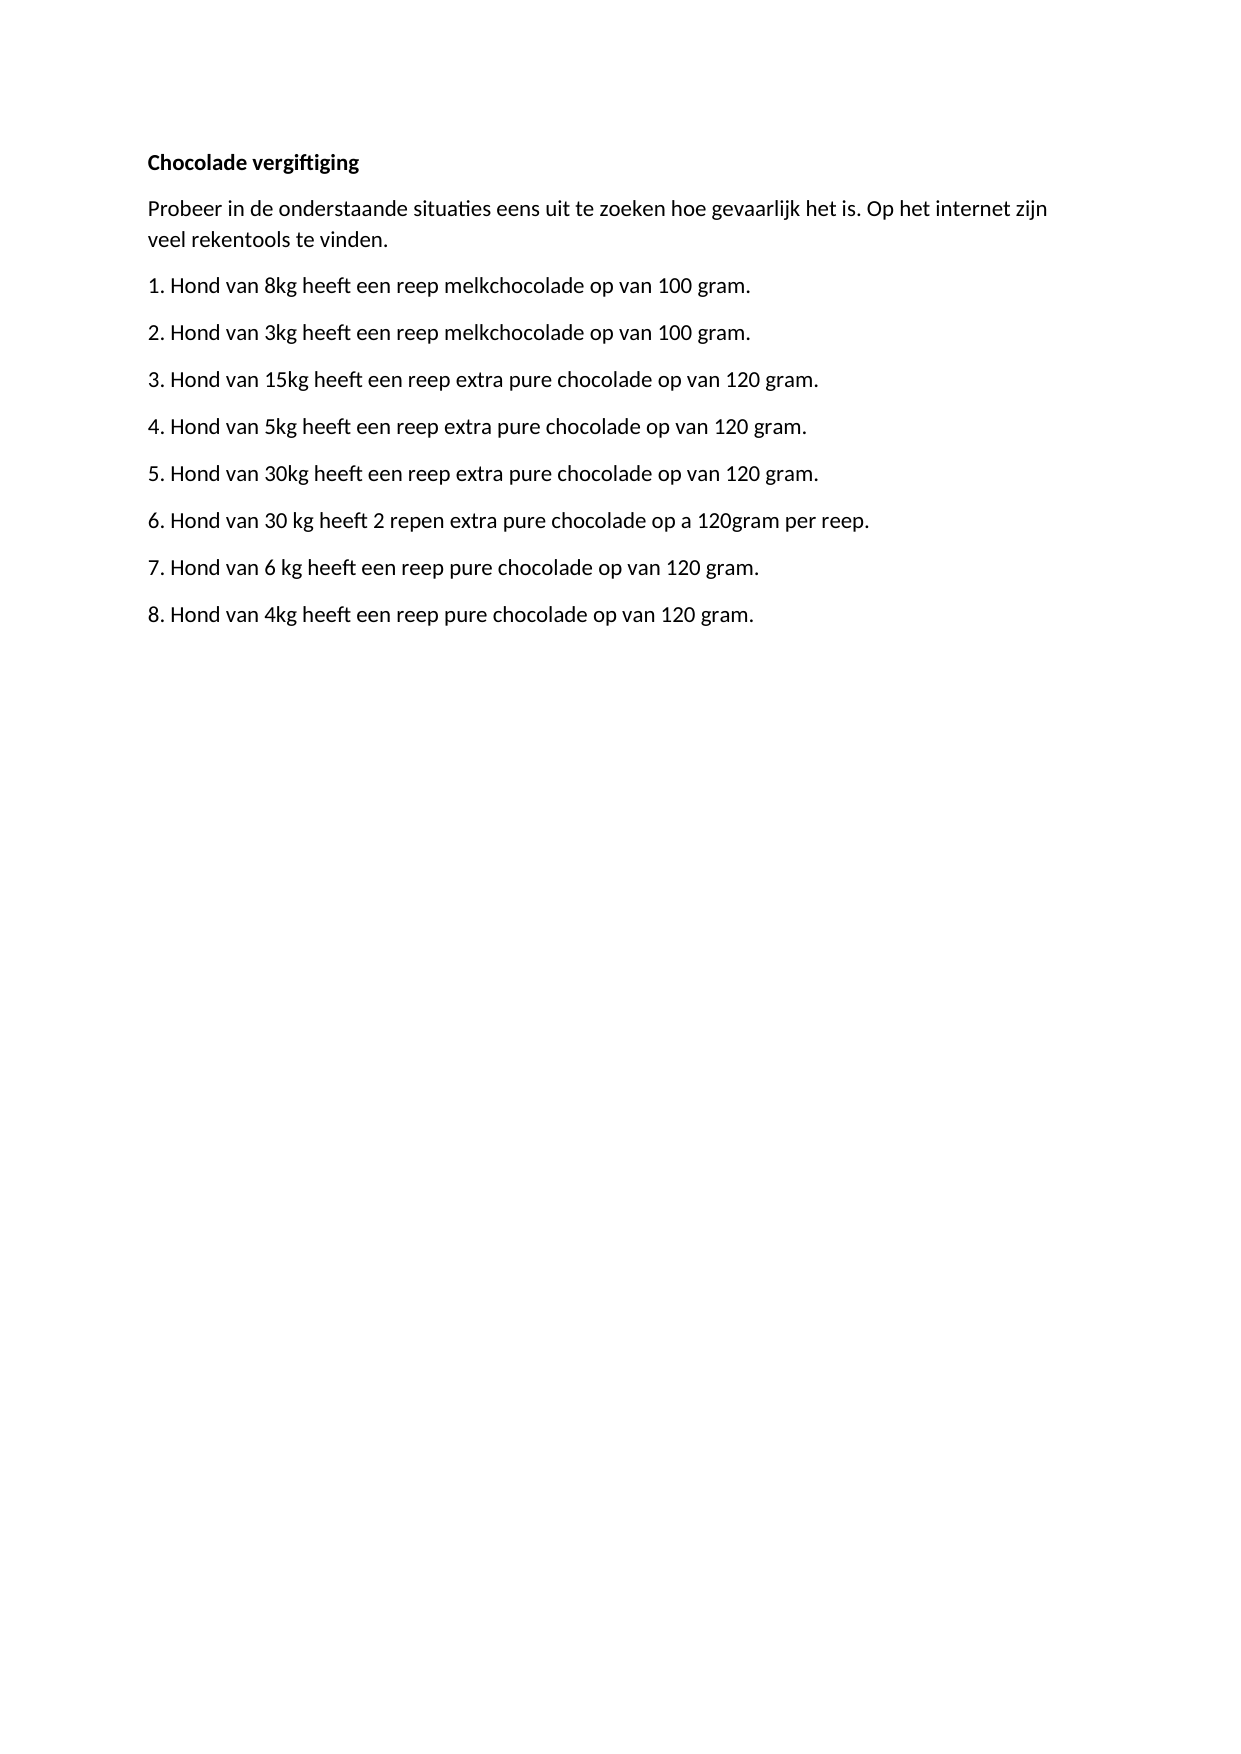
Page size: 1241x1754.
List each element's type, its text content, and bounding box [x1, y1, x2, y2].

text Chocolade vergiftiging [148, 148, 1093, 176]
text 3. Hond van 15kg heeft een reep extra pure chocolade op van 120 gram. [148, 365, 1093, 393]
text 7. Hond van 6 kg heeft een reep pure chocolade op van 120 gram. [148, 553, 1093, 581]
text 2. Hond van 3kg heeft een reep melkchocolade op van 100 gram. [148, 318, 1093, 346]
text 1. Hond van 8kg heeft een reep melkchocolade op van 100 gram. [148, 272, 1093, 299]
text Probeer in de onderstaande situaties eens uit te zoeken hoe gevaarlijk het is. Op het internet zijn veel rekentools te vinden. [148, 194, 1093, 253]
text 4. Hond van 5kg heeft een reep extra pure chocolade op van 120 gram. [148, 412, 1093, 440]
text 6. Hond van 30 kg heeft 2 repen extra pure chocolade op a 120gram per reep. [148, 506, 1093, 534]
text 8. Hond van 4kg heeft een reep pure chocolade op van 120 gram. [148, 600, 1093, 628]
text 5. Hond van 30kg heeft een reep extra pure chocolade op van 120 gram. [148, 459, 1093, 487]
